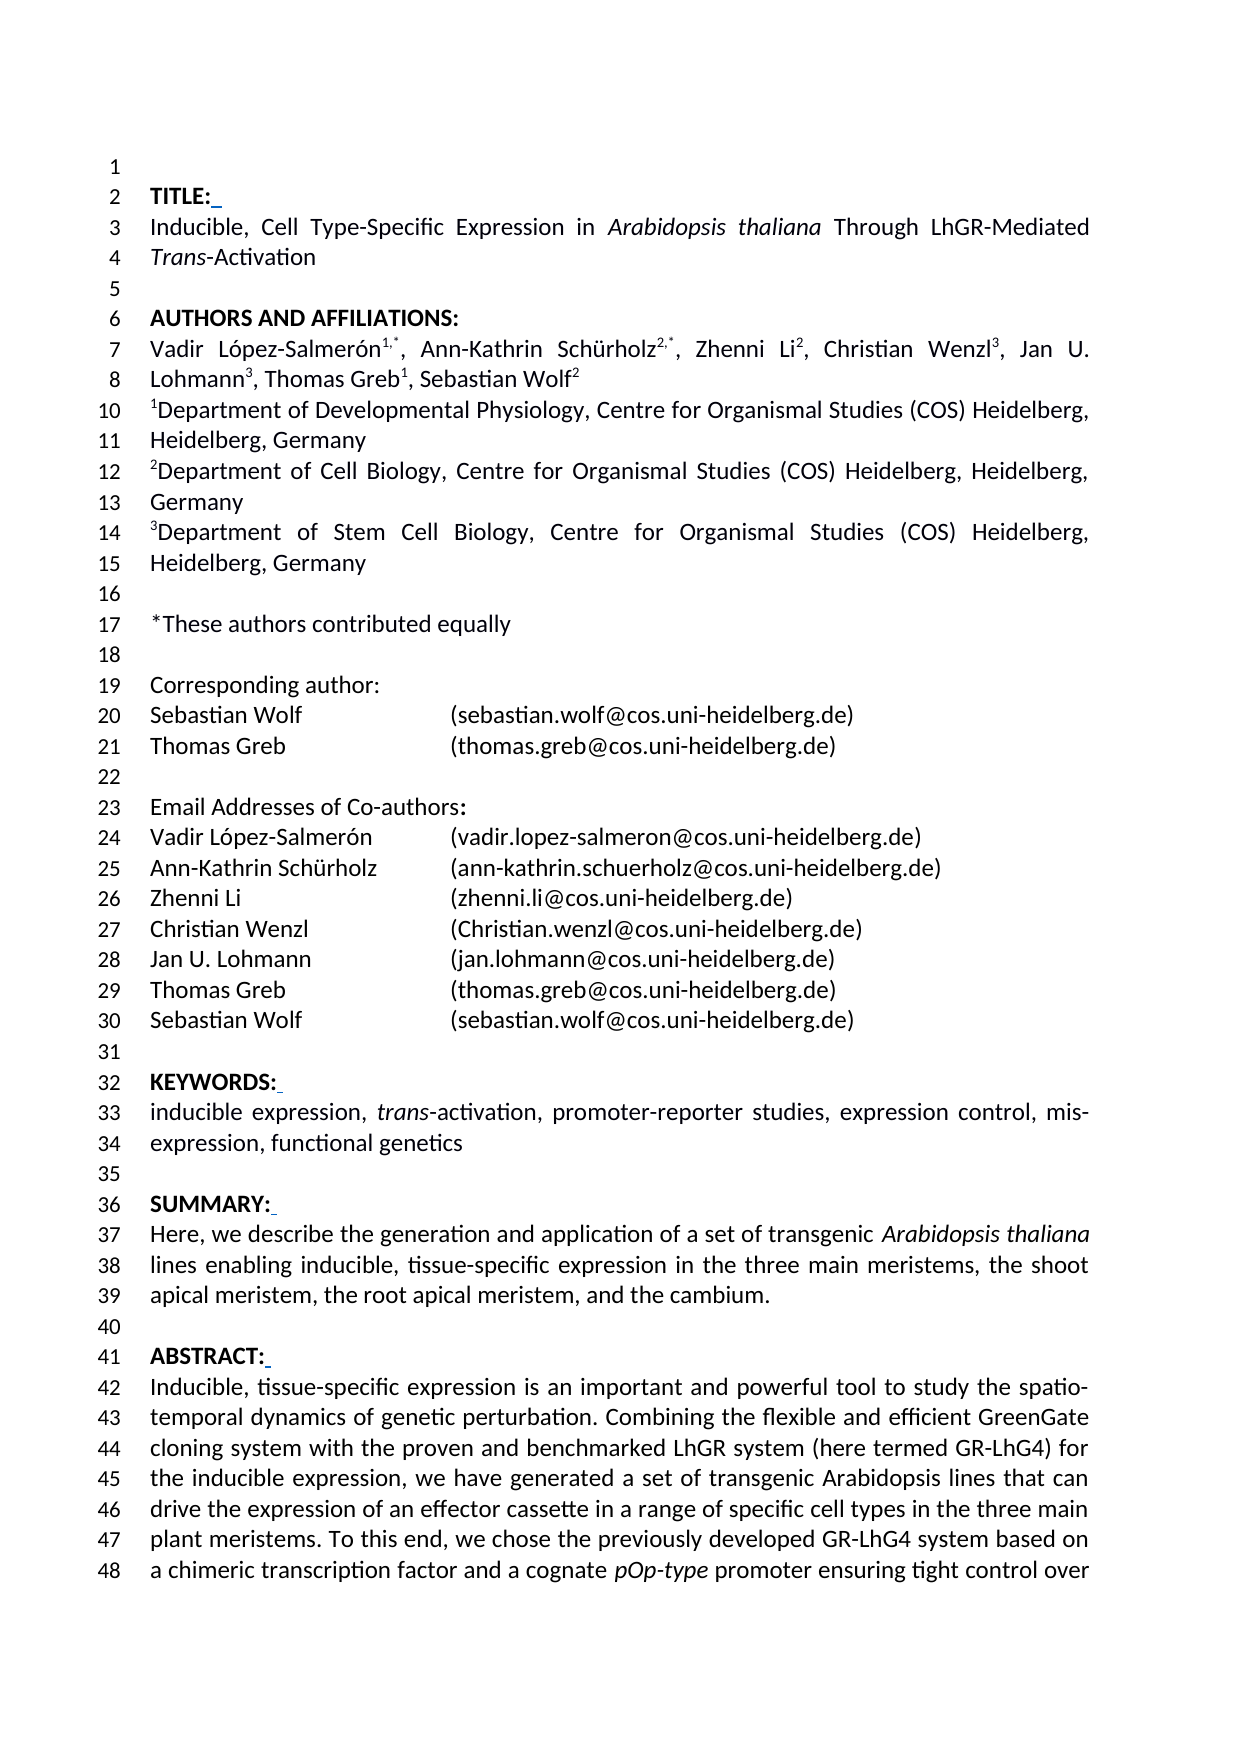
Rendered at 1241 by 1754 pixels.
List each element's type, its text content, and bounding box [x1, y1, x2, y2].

text Thomas Greb (thomas.greb@cos.uni-heidelberg.de) [150, 974, 1090, 1004]
text Thomas Greb (thomas.greb@cos.uni-heidelberg.de) [150, 730, 1090, 760]
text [150, 1371, 1090, 1584]
text 3Department of Stem Cell Biology, Centre for Organismal Studies (COS) Heidelberg, Heidelberg, Germany [150, 516, 1090, 577]
text inducible expression, trans-activation, promoter-reporter studies, expression control, mis-expression, functional genetics [150, 1096, 1090, 1157]
text 1Department of Developmental Physiology, Centre for Organismal Studies (COS) Heidelberg, Heidelberg, Germany [150, 394, 1090, 455]
text Here, we describe the generation and application of a set of transgenic Arabidopsis thaliana lines enabling inducible, tissue-specific expression in the three main meristems, the shoot apical meristem, the root apical meristem, and the cambium. [150, 1218, 1090, 1310]
text TITLE: [150, 181, 1090, 211]
text *These authors contributed equally [150, 608, 1090, 638]
text Sebastian Wolf (sebastian.wolf@cos.uni-heidelberg.de) [150, 1004, 1090, 1035]
text Email Addresses of Co-authors: [150, 791, 1090, 821]
text SUMMARY: [150, 1188, 1090, 1218]
text ABSTRACT: [150, 1340, 1090, 1371]
text Christian Wenzl (Christian.wenzl@cos.uni-heidelberg.de) [150, 913, 1090, 943]
text Inducible, Cell Type-Specific Expression in Arabidopsis thaliana Through LhGR-Mediated Trans-Activation [150, 211, 1090, 272]
text Vadir López-Salmerón (vadir.lopez-salmeron@cos.uni-heidelberg.de) [150, 821, 1090, 852]
text Sebastian Wolf (sebastian.wolf@cos.uni-heidelberg.de) [150, 699, 1090, 730]
text Jan U. Lohmann (jan.lohmann@cos.uni-heidelberg.de) [150, 943, 1090, 974]
text Corresponding author: [150, 669, 1090, 699]
text Vadir López-Salmerón1,*, Ann-Kathrin Schürholz2,*, Zhenni Li2, Christian Wenzl3, Jan U. Lohmann3, Thomas Greb1, Sebastian Wolf2 [150, 333, 1090, 394]
text AUTHORS AND AFFILIATIONS: [150, 303, 1090, 333]
text Ann-Kathrin Schürholz (ann-kathrin.schuerholz@cos.uni-heidelberg.de) [150, 852, 1090, 882]
text 2Department of Cell Biology, Centre for Organismal Studies (COS) Heidelberg, Heidelberg, Germany [150, 455, 1090, 516]
text KEYWORDS: [150, 1066, 1090, 1096]
text Zhenni Li (zhenni.li@cos.uni-heidelberg.de) [150, 882, 1090, 913]
